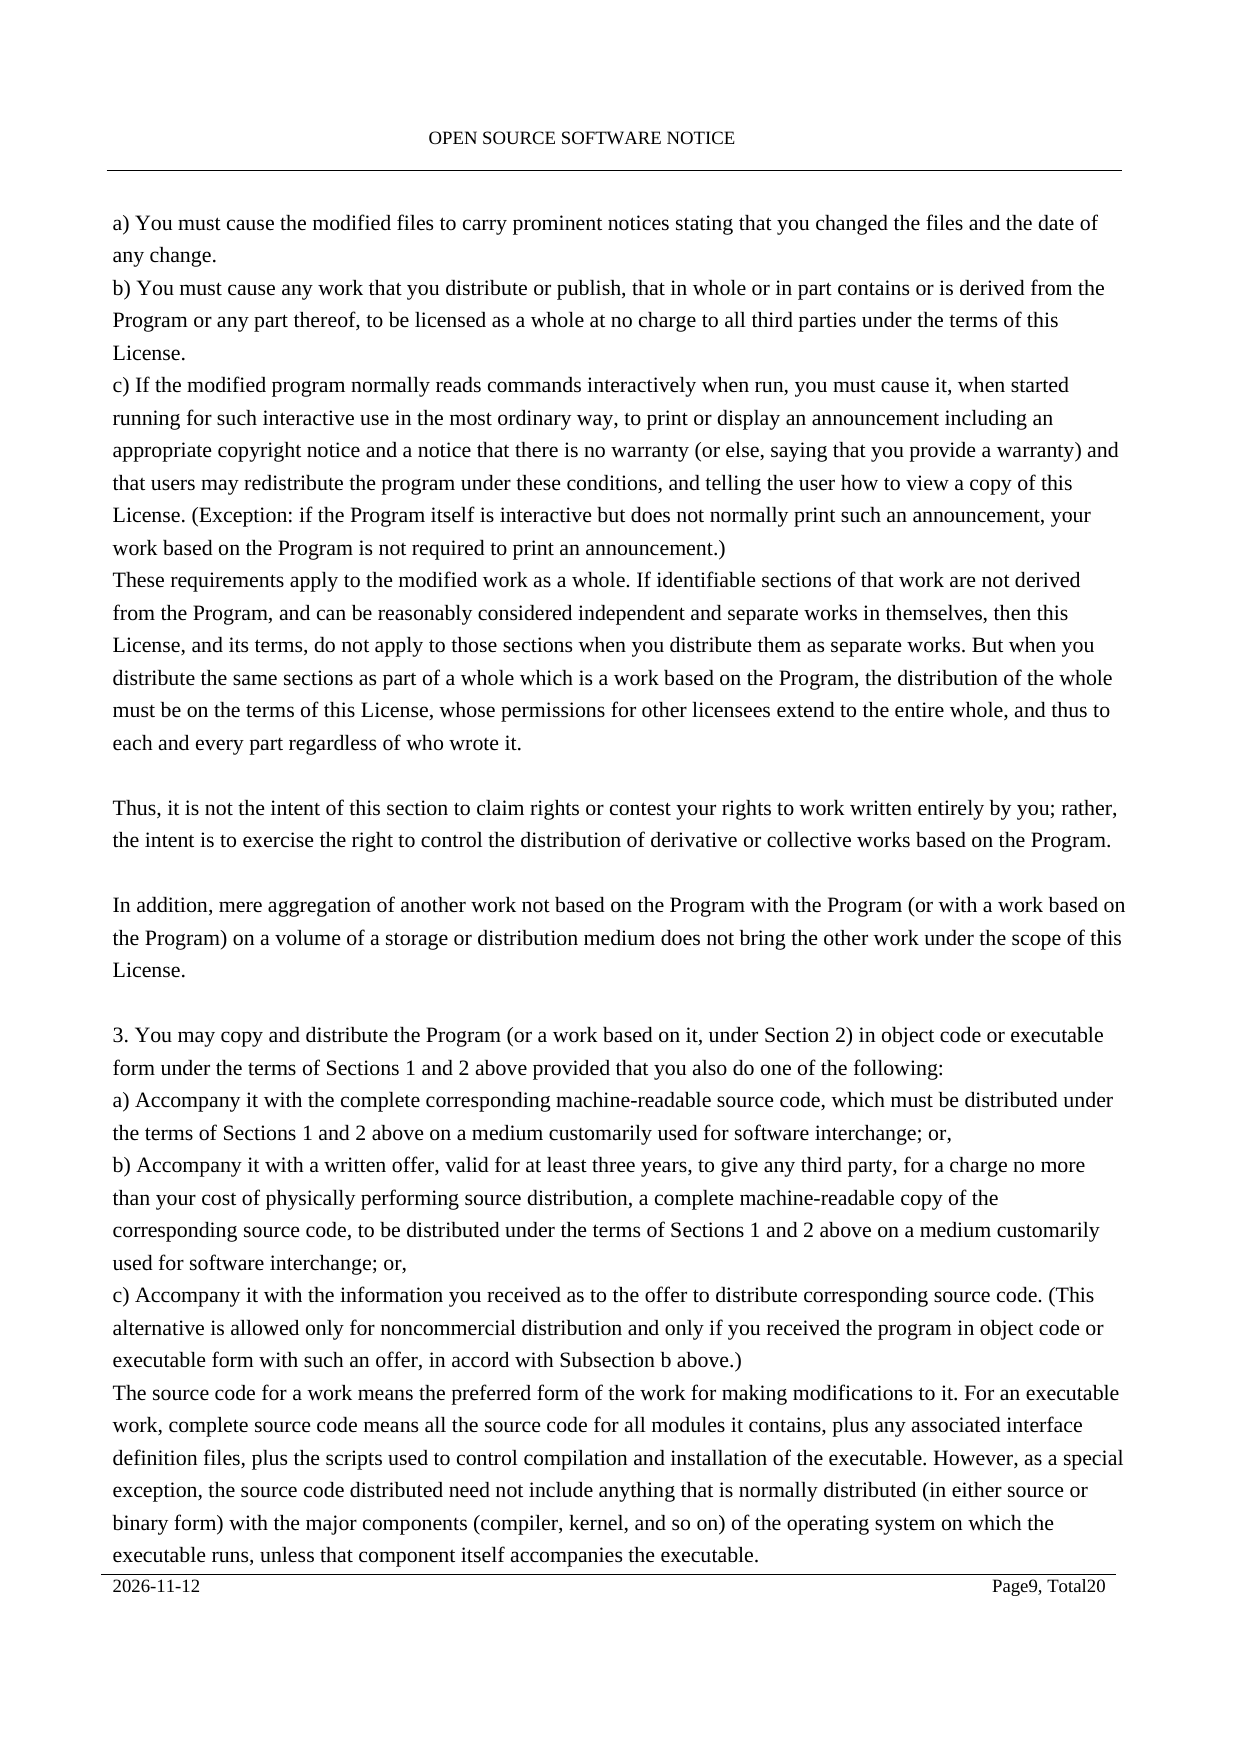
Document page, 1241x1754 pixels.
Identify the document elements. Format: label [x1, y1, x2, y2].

text [112, 206, 1128, 1571]
